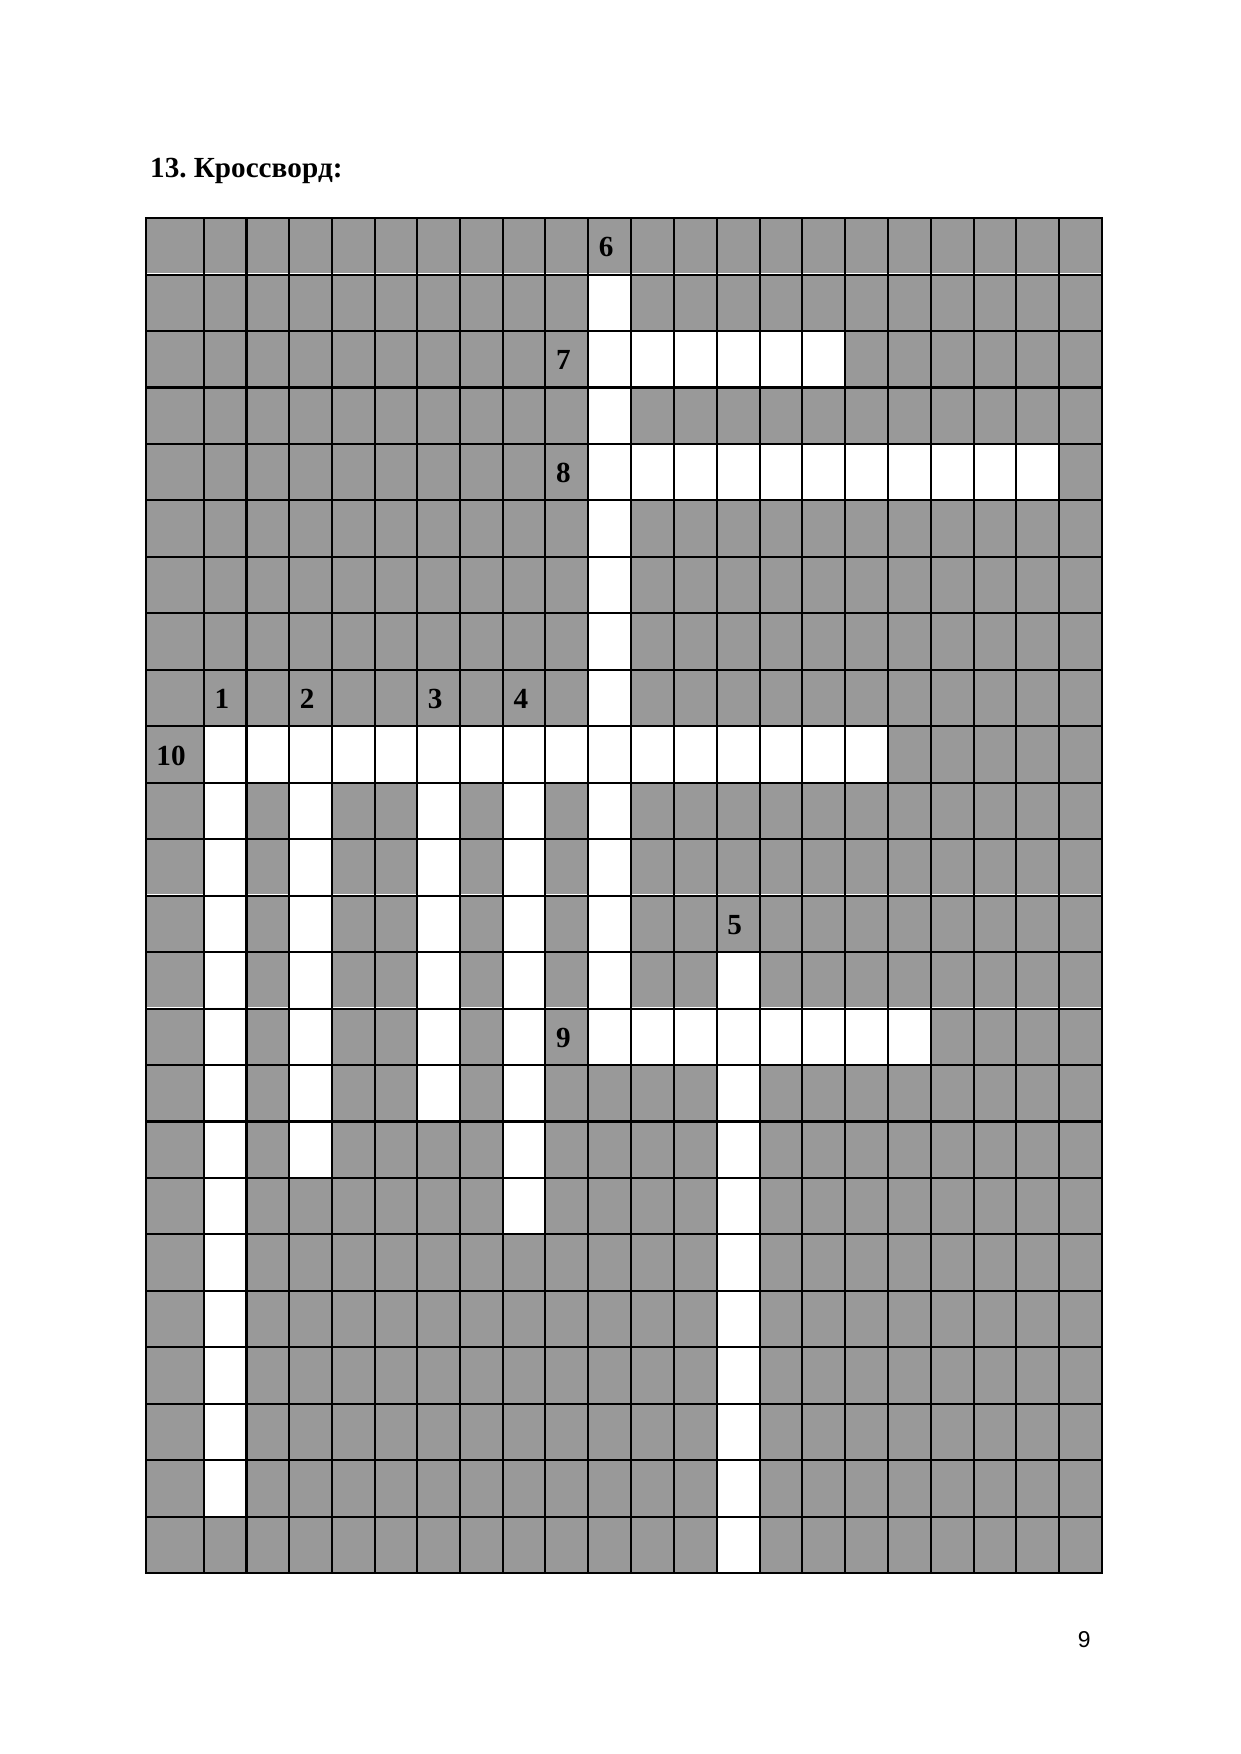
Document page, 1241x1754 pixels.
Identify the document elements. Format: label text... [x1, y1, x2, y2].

table_cell 3 [418, 671, 459, 725]
table_cell [546, 1348, 587, 1403]
table_cell [418, 558, 459, 612]
table_cell [248, 501, 288, 556]
table_cell [418, 1518, 459, 1572]
table_cell [718, 727, 759, 782]
table_cell [932, 276, 973, 330]
table_cell [1060, 558, 1101, 612]
table_cell [1060, 501, 1101, 556]
table_cell [1060, 389, 1101, 443]
table_cell [333, 897, 374, 951]
table_cell [589, 1348, 630, 1403]
table_cell [975, 953, 1015, 1007]
table_cell [675, 1123, 716, 1177]
table_cell [589, 1518, 630, 1572]
table_header [718, 219, 759, 273]
table_cell [932, 1461, 973, 1516]
table_cell [333, 558, 374, 612]
table_cell [975, 276, 1015, 330]
table_cell [418, 1405, 459, 1459]
table_cell [803, 332, 844, 386]
table_cell [846, 784, 887, 838]
table_cell [675, 332, 716, 386]
table_cell [205, 558, 245, 612]
table_cell [248, 445, 288, 499]
table_cell [1017, 1292, 1058, 1346]
table_cell [718, 501, 759, 556]
table_cell [333, 1066, 374, 1120]
table_cell [675, 1518, 716, 1572]
table_cell [461, 727, 502, 782]
table_cell [205, 1292, 245, 1346]
table_cell [632, 840, 673, 894]
table_cell [803, 1010, 844, 1064]
table_cell [376, 1461, 416, 1516]
table_cell [333, 1405, 374, 1459]
table_header [932, 219, 973, 273]
table_cell [1060, 840, 1101, 894]
table_cell [846, 1010, 887, 1064]
table_cell [889, 784, 930, 838]
table_cell [248, 276, 288, 330]
table_cell [1060, 1010, 1101, 1064]
table_cell [846, 445, 887, 499]
table_cell [761, 276, 801, 330]
table_cell [803, 1123, 844, 1177]
table_cell [932, 897, 973, 951]
table_cell [504, 897, 544, 951]
table_cell [803, 1235, 844, 1290]
table_cell [147, 614, 203, 669]
table_cell [147, 784, 203, 838]
table_cell [718, 1235, 759, 1290]
table_cell [290, 501, 331, 556]
table_cell [248, 953, 288, 1007]
table_cell [546, 1405, 587, 1459]
table_cell [718, 784, 759, 838]
table_cell [589, 558, 630, 612]
table_cell [504, 1235, 544, 1290]
table_cell [761, 1010, 801, 1064]
table_cell [932, 671, 973, 725]
table_cell [718, 671, 759, 725]
table_cell [147, 1405, 203, 1459]
table_cell [205, 1518, 245, 1572]
table_cell [632, 1010, 673, 1064]
table_cell [461, 1292, 502, 1346]
table_cell [205, 784, 245, 838]
table_cell [504, 1461, 544, 1516]
table_cell [675, 953, 716, 1007]
table_cell [248, 840, 288, 894]
table_cell [1060, 1235, 1101, 1290]
table_cell [803, 1066, 844, 1120]
table_cell [761, 953, 801, 1007]
table_cell [461, 332, 502, 386]
table_cell [803, 1348, 844, 1403]
table_cell [846, 1066, 887, 1120]
table_cell [546, 1123, 587, 1177]
table_cell [975, 897, 1015, 951]
table_cell [1060, 784, 1101, 838]
table_header [846, 219, 887, 273]
table_cell [718, 1123, 759, 1177]
table_cell [589, 501, 630, 556]
table_cell [1017, 840, 1058, 894]
table_cell [1017, 671, 1058, 725]
table_cell [333, 1518, 374, 1572]
table_cell [632, 614, 673, 669]
table_cell [761, 501, 801, 556]
table_cell [504, 276, 544, 330]
table_cell [975, 671, 1015, 725]
table_cell [1017, 1461, 1058, 1516]
table_cell [248, 1518, 288, 1572]
table_cell [761, 614, 801, 669]
table_cell [376, 1405, 416, 1459]
table_cell [718, 1179, 759, 1233]
table_cell [932, 1348, 973, 1403]
table_cell [333, 840, 374, 894]
table_cell [205, 1010, 245, 1064]
table_cell [975, 1518, 1015, 1572]
table_cell [205, 276, 245, 330]
table_cell [889, 276, 930, 330]
table_header [761, 219, 801, 273]
table_cell [290, 1066, 331, 1120]
table_cell [975, 1405, 1015, 1459]
table_cell [205, 1348, 245, 1403]
table_cell [718, 1348, 759, 1403]
table_cell [932, 1066, 973, 1120]
table_cell [248, 389, 288, 443]
table_cell [333, 276, 374, 330]
table_cell [846, 840, 887, 894]
table_cell [290, 1235, 331, 1290]
table_cell [290, 1292, 331, 1346]
table_cell [675, 784, 716, 838]
table_header [632, 219, 673, 273]
table_cell [975, 1179, 1015, 1233]
table_cell [147, 558, 203, 612]
table_cell [333, 445, 374, 499]
table_cell [248, 1348, 288, 1403]
table_cell 7 [546, 332, 587, 386]
table_cell 1 [205, 671, 245, 725]
table_header [546, 219, 587, 273]
table_cell [889, 897, 930, 951]
table_cell [147, 276, 203, 330]
table_cell [675, 276, 716, 330]
table_cell [461, 953, 502, 1007]
table_cell [504, 1179, 544, 1233]
table_cell [248, 1235, 288, 1290]
table_cell [333, 953, 374, 1007]
table_cell [376, 389, 416, 443]
table_cell [889, 1179, 930, 1233]
table_cell [147, 1235, 203, 1290]
table_cell [205, 840, 245, 894]
table_cell [461, 1235, 502, 1290]
table_cell [675, 1066, 716, 1120]
table_cell [504, 953, 544, 1007]
table_cell [889, 840, 930, 894]
table_cell [718, 1405, 759, 1459]
table_cell [932, 1292, 973, 1346]
table_cell [761, 1066, 801, 1120]
table_cell [376, 1123, 416, 1177]
table_cell [1060, 953, 1101, 1007]
table_cell [589, 671, 630, 725]
table_header [461, 219, 502, 273]
table_cell [290, 332, 331, 386]
table_cell [147, 1066, 203, 1120]
table_cell [975, 558, 1015, 612]
table_cell [504, 389, 544, 443]
table_cell [290, 1123, 331, 1177]
table_cell [889, 1235, 930, 1290]
table_cell [718, 840, 759, 894]
table_cell [761, 332, 801, 386]
table_cell [461, 1518, 502, 1572]
table_cell [846, 1348, 887, 1403]
table_cell [718, 1010, 759, 1064]
table_cell [675, 501, 716, 556]
table_cell [675, 840, 716, 894]
table_cell [248, 1405, 288, 1459]
table_header [376, 219, 416, 273]
table_cell [504, 784, 544, 838]
table_cell [761, 445, 801, 499]
table_cell [675, 445, 716, 499]
table_header [975, 219, 1015, 273]
table_cell [632, 1518, 673, 1572]
table_cell [248, 614, 288, 669]
table_cell [376, 558, 416, 612]
table_cell [418, 1292, 459, 1346]
table_cell [248, 671, 288, 725]
table_cell [1017, 389, 1058, 443]
table_cell [889, 501, 930, 556]
table_cell [761, 1405, 801, 1459]
table_cell [846, 389, 887, 443]
table_cell [932, 1235, 973, 1290]
table_cell [846, 1123, 887, 1177]
table_cell [761, 1235, 801, 1290]
table_cell [761, 1348, 801, 1403]
table_cell [376, 501, 416, 556]
table_cell [333, 1123, 374, 1177]
table_cell [205, 614, 245, 669]
table_cell [290, 784, 331, 838]
table_cell [1060, 671, 1101, 725]
table_cell [675, 897, 716, 951]
table_cell [803, 558, 844, 612]
table_header [1060, 219, 1101, 273]
table_cell [1017, 1235, 1058, 1290]
table_cell [147, 953, 203, 1007]
table_cell [975, 1066, 1015, 1120]
table_cell [546, 1066, 587, 1120]
table_cell [846, 1405, 887, 1459]
table_cell [1060, 1461, 1101, 1516]
table_cell [632, 1461, 673, 1516]
table_cell [333, 727, 374, 782]
table_cell [333, 784, 374, 838]
table_cell [932, 1010, 973, 1064]
table_cell [889, 1010, 930, 1064]
table_cell [461, 1123, 502, 1177]
table_cell [461, 501, 502, 556]
table_cell [803, 784, 844, 838]
table_cell [376, 332, 416, 386]
table_cell [589, 727, 630, 782]
table_cell [418, 1348, 459, 1403]
table_cell [376, 1066, 416, 1120]
table_header [147, 219, 203, 273]
table_cell [589, 1066, 630, 1120]
table_cell [333, 1010, 374, 1064]
table_cell [248, 558, 288, 612]
table_cell [675, 1292, 716, 1346]
table_cell [376, 840, 416, 894]
table_cell [718, 276, 759, 330]
table_cell [546, 840, 587, 894]
table_cell [546, 1518, 587, 1572]
table_cell [1060, 332, 1101, 386]
table_cell [889, 671, 930, 725]
table_cell [376, 614, 416, 669]
table_cell [675, 389, 716, 443]
table_cell [761, 1179, 801, 1233]
table_cell [803, 501, 844, 556]
table_cell [632, 1123, 673, 1177]
table_cell [632, 671, 673, 725]
table_cell [718, 1066, 759, 1120]
table_cell [290, 276, 331, 330]
table_cell [718, 614, 759, 669]
table_cell [1060, 897, 1101, 951]
table_cell [632, 1235, 673, 1290]
table_cell [248, 1461, 288, 1516]
table_cell [205, 1066, 245, 1120]
table_cell [1017, 276, 1058, 330]
table_cell [147, 389, 203, 443]
table_cell [803, 897, 844, 951]
table_cell [546, 1461, 587, 1516]
table_cell [889, 1348, 930, 1403]
table_cell [975, 727, 1015, 782]
table_cell [418, 614, 459, 669]
table_cell [632, 501, 673, 556]
table_cell [333, 501, 374, 556]
table_cell [632, 558, 673, 612]
table_cell [504, 501, 544, 556]
table_cell [147, 671, 203, 725]
table_cell [589, 1179, 630, 1233]
table_cell [461, 1348, 502, 1403]
table_cell [761, 1123, 801, 1177]
table_cell [718, 445, 759, 499]
table_cell 8 [546, 445, 587, 499]
table_cell [461, 614, 502, 669]
table_cell [932, 445, 973, 499]
table_cell [761, 727, 801, 782]
table_cell [846, 614, 887, 669]
table_cell [589, 784, 630, 838]
table_cell [290, 1010, 331, 1064]
table_cell [248, 1123, 288, 1177]
table_cell [761, 389, 801, 443]
table_cell [504, 1123, 544, 1177]
table_cell [290, 389, 331, 443]
table_cell [675, 1235, 716, 1290]
table_cell [889, 1461, 930, 1516]
table_cell [461, 671, 502, 725]
table_cell [718, 1292, 759, 1346]
table_cell [846, 1235, 887, 1290]
table_cell [376, 897, 416, 951]
table_cell [632, 1292, 673, 1346]
table_cell [205, 1405, 245, 1459]
table_cell [333, 389, 374, 443]
table_cell [975, 1292, 1015, 1346]
table_cell [1017, 1010, 1058, 1064]
table_cell [147, 332, 203, 386]
table_cell 2 [290, 671, 331, 725]
table_cell [675, 1348, 716, 1403]
table_cell [147, 897, 203, 951]
table_cell [376, 671, 416, 725]
table_header [333, 219, 374, 273]
table_cell [632, 784, 673, 838]
text 13. Кроссворд: [150, 150, 1090, 183]
table_header [889, 219, 930, 273]
table_cell [632, 953, 673, 1007]
table_cell [675, 671, 716, 725]
table_cell [418, 1461, 459, 1516]
table_cell [333, 332, 374, 386]
table_cell [504, 1405, 544, 1459]
table_cell [205, 1461, 245, 1516]
table_cell [376, 1518, 416, 1572]
table_cell [589, 953, 630, 1007]
table_cell [589, 1405, 630, 1459]
table_cell [803, 840, 844, 894]
table_cell [1060, 1179, 1101, 1233]
table_cell [418, 953, 459, 1007]
table_cell [803, 445, 844, 499]
table_cell [418, 332, 459, 386]
table_cell [333, 1235, 374, 1290]
table_cell [205, 1123, 245, 1177]
table_cell [975, 840, 1015, 894]
table_cell [975, 1010, 1015, 1064]
table_cell [376, 1010, 416, 1064]
table_cell [846, 1292, 887, 1346]
table_cell [846, 671, 887, 725]
table_cell [1060, 1518, 1101, 1572]
table_cell [846, 953, 887, 1007]
table_cell [589, 445, 630, 499]
table_cell [846, 1518, 887, 1572]
table_cell [290, 445, 331, 499]
table_cell [1060, 1123, 1101, 1177]
table_cell [461, 784, 502, 838]
table_cell [376, 1235, 416, 1290]
table_cell [504, 1010, 544, 1064]
table_cell [932, 953, 973, 1007]
table_cell [975, 784, 1015, 838]
table_cell [147, 501, 203, 556]
table_cell [376, 445, 416, 499]
table_cell [418, 1010, 459, 1064]
table_cell [718, 389, 759, 443]
table_cell [589, 1235, 630, 1290]
table_cell [932, 1405, 973, 1459]
table_cell [504, 840, 544, 894]
table_cell [333, 1292, 374, 1346]
table_cell [932, 558, 973, 612]
table_cell 5 [718, 897, 759, 951]
table_cell [761, 1461, 801, 1516]
table_cell [1060, 276, 1101, 330]
table_cell [1017, 558, 1058, 612]
table_cell [1060, 1292, 1101, 1346]
table_cell [1017, 897, 1058, 951]
table_cell [932, 1179, 973, 1233]
table_cell [248, 332, 288, 386]
table_cell [205, 1235, 245, 1290]
table_cell [975, 1123, 1015, 1177]
table_header [675, 219, 716, 273]
table_cell [248, 784, 288, 838]
table_cell [461, 445, 502, 499]
table_cell [290, 897, 331, 951]
table_cell [889, 1518, 930, 1572]
table_cell [418, 501, 459, 556]
table_cell [290, 1461, 331, 1516]
table_cell [589, 332, 630, 386]
table_cell [761, 671, 801, 725]
table_cell [803, 953, 844, 1007]
table_cell [546, 953, 587, 1007]
table_cell 9 [546, 1010, 587, 1064]
table_cell [333, 1179, 374, 1233]
table_cell [504, 727, 544, 782]
table_cell [589, 389, 630, 443]
table_cell [1017, 1518, 1058, 1572]
table_header [803, 219, 844, 273]
table_cell [546, 784, 587, 838]
table_cell [975, 389, 1015, 443]
table_cell [675, 614, 716, 669]
table_cell [376, 727, 416, 782]
table_cell [889, 389, 930, 443]
table_cell [761, 840, 801, 894]
table_cell [546, 1179, 587, 1233]
table_cell [932, 840, 973, 894]
table_cell [1017, 953, 1058, 1007]
table_cell [546, 1235, 587, 1290]
table_cell [675, 727, 716, 782]
table_cell [290, 1518, 331, 1572]
table_cell [333, 614, 374, 669]
table_cell [803, 1179, 844, 1233]
table_cell [675, 1461, 716, 1516]
table_cell [846, 1461, 887, 1516]
table_cell [1017, 1405, 1058, 1459]
table_cell [889, 1292, 930, 1346]
table_cell [589, 1010, 630, 1064]
table_cell [290, 1405, 331, 1459]
table_cell [761, 1518, 801, 1572]
table_cell [761, 784, 801, 838]
table_cell [205, 727, 245, 782]
table_cell [589, 1123, 630, 1177]
table_cell [589, 276, 630, 330]
table_cell [632, 1066, 673, 1120]
table_cell [147, 445, 203, 499]
table_cell [718, 1461, 759, 1516]
table_cell [632, 332, 673, 386]
table_cell [504, 332, 544, 386]
table_cell 4 [504, 671, 544, 725]
table_cell [846, 897, 887, 951]
table_header [290, 219, 331, 273]
table_cell [1017, 445, 1058, 499]
table_cell [461, 389, 502, 443]
table_cell [546, 501, 587, 556]
table_cell [803, 1518, 844, 1572]
table_cell [504, 614, 544, 669]
table_cell [504, 1348, 544, 1403]
table_cell [803, 1292, 844, 1346]
table_cell [376, 1179, 416, 1233]
table_cell [718, 953, 759, 1007]
table_cell [290, 840, 331, 894]
table_cell [461, 840, 502, 894]
table_cell [290, 953, 331, 1007]
table_cell [504, 1292, 544, 1346]
table_cell [1060, 727, 1101, 782]
table_cell [1017, 1123, 1058, 1177]
table_cell [1017, 614, 1058, 669]
table_cell [418, 897, 459, 951]
table_cell [290, 1179, 331, 1233]
table_cell [975, 1461, 1015, 1516]
table_cell [632, 445, 673, 499]
table_cell [589, 1292, 630, 1346]
table_cell [932, 1518, 973, 1572]
table_cell [846, 276, 887, 330]
table_cell [418, 445, 459, 499]
table_cell [376, 1348, 416, 1403]
table_cell [589, 840, 630, 894]
table_cell [889, 614, 930, 669]
table_cell [975, 1235, 1015, 1290]
table_cell [418, 1066, 459, 1120]
table_cell [975, 1348, 1015, 1403]
table_cell [147, 1010, 203, 1064]
table_cell [932, 332, 973, 386]
table_cell [461, 1066, 502, 1120]
table_cell [205, 953, 245, 1007]
table_cell [147, 1461, 203, 1516]
table_cell [1017, 501, 1058, 556]
table_header [205, 219, 245, 273]
table_cell [761, 897, 801, 951]
table_cell [632, 1348, 673, 1403]
table_cell [418, 389, 459, 443]
table_cell [803, 727, 844, 782]
table_cell [376, 953, 416, 1007]
table_cell [846, 558, 887, 612]
table_cell [546, 276, 587, 330]
table_cell [1017, 1066, 1058, 1120]
table_cell [803, 614, 844, 669]
table_cell [248, 1179, 288, 1233]
table_cell [632, 1405, 673, 1459]
table_cell [932, 784, 973, 838]
table_cell [461, 1461, 502, 1516]
table_cell [846, 727, 887, 782]
table_cell [546, 671, 587, 725]
table_cell [461, 897, 502, 951]
table_cell [205, 332, 245, 386]
table_cell [846, 332, 887, 386]
table_cell [248, 727, 288, 782]
table_cell [376, 276, 416, 330]
table_header 6 [589, 219, 630, 273]
table_cell [718, 1518, 759, 1572]
table_cell [418, 840, 459, 894]
table_cell [675, 1405, 716, 1459]
table_cell [147, 1348, 203, 1403]
table_cell [1060, 1348, 1101, 1403]
table_cell [932, 727, 973, 782]
table_cell [889, 1066, 930, 1120]
table_cell [333, 671, 374, 725]
table_cell [846, 501, 887, 556]
table_cell [932, 501, 973, 556]
table_cell [1060, 614, 1101, 669]
table_cell [761, 1292, 801, 1346]
table_cell [932, 614, 973, 669]
table_cell [675, 558, 716, 612]
table_cell [504, 558, 544, 612]
table_cell [290, 614, 331, 669]
table_cell [418, 1235, 459, 1290]
table_cell [975, 501, 1015, 556]
table_cell [889, 1123, 930, 1177]
table_cell [418, 1123, 459, 1177]
table_cell [147, 1518, 203, 1572]
table_cell [333, 1348, 374, 1403]
table_cell [461, 1179, 502, 1233]
table_cell [248, 1292, 288, 1346]
table_header [418, 219, 459, 273]
table_cell [546, 558, 587, 612]
table_cell [932, 1123, 973, 1177]
table_cell [1060, 445, 1101, 499]
table_cell [632, 727, 673, 782]
table_cell [418, 784, 459, 838]
table_cell [1017, 727, 1058, 782]
table_cell [546, 614, 587, 669]
table_cell [889, 445, 930, 499]
table_cell [504, 1518, 544, 1572]
table_cell [546, 897, 587, 951]
table_cell [461, 1010, 502, 1064]
table_cell [889, 332, 930, 386]
table_cell [718, 558, 759, 612]
table_cell [975, 332, 1015, 386]
table_cell [589, 614, 630, 669]
table_cell [889, 727, 930, 782]
table_cell [632, 389, 673, 443]
table_cell [147, 1179, 203, 1233]
table_cell [248, 897, 288, 951]
table_cell [205, 501, 245, 556]
table_cell [333, 1461, 374, 1516]
table_cell [205, 445, 245, 499]
table_cell [803, 276, 844, 330]
table_cell [418, 1179, 459, 1233]
table_cell [546, 1292, 587, 1346]
table_cell [975, 445, 1015, 499]
table_cell [1017, 1348, 1058, 1403]
table_cell [461, 558, 502, 612]
table_cell [376, 1292, 416, 1346]
table_cell [504, 445, 544, 499]
table_cell [632, 276, 673, 330]
table_cell [589, 1461, 630, 1516]
table_cell [1017, 1179, 1058, 1233]
table_cell [147, 1123, 203, 1177]
table_cell [761, 558, 801, 612]
table_cell [889, 953, 930, 1007]
table_cell [546, 727, 587, 782]
table_cell [675, 1179, 716, 1233]
table_cell [803, 1461, 844, 1516]
table_header [1017, 219, 1058, 273]
table_cell [932, 389, 973, 443]
table_cell [248, 1066, 288, 1120]
table_cell [290, 558, 331, 612]
table_header [504, 219, 544, 273]
table_cell [589, 897, 630, 951]
table_cell [418, 276, 459, 330]
table_cell [376, 784, 416, 838]
table_cell [461, 1405, 502, 1459]
table_cell [803, 1405, 844, 1459]
table_cell [632, 897, 673, 951]
table_cell [205, 1179, 245, 1233]
table_cell [205, 897, 245, 951]
table_cell [675, 1010, 716, 1064]
table_cell [1017, 332, 1058, 386]
table_cell [461, 276, 502, 330]
table_cell [504, 1066, 544, 1120]
table_cell [803, 671, 844, 725]
table_header [248, 219, 288, 273]
table_cell [290, 1348, 331, 1403]
table_cell [418, 727, 459, 782]
table_cell [248, 1010, 288, 1064]
table_cell [718, 332, 759, 386]
table_cell [546, 389, 587, 443]
table_cell [632, 1179, 673, 1233]
table_cell [290, 727, 331, 782]
table_cell [147, 1292, 203, 1346]
table_cell 10 [147, 727, 203, 782]
table_cell [1060, 1405, 1101, 1459]
table_cell [975, 614, 1015, 669]
table_cell [889, 558, 930, 612]
table_cell [889, 1405, 930, 1459]
table_cell [1060, 1066, 1101, 1120]
table_cell [803, 389, 844, 443]
table_cell [846, 1179, 887, 1233]
table_cell [205, 389, 245, 443]
table_cell [147, 840, 203, 894]
table_cell [1017, 784, 1058, 838]
